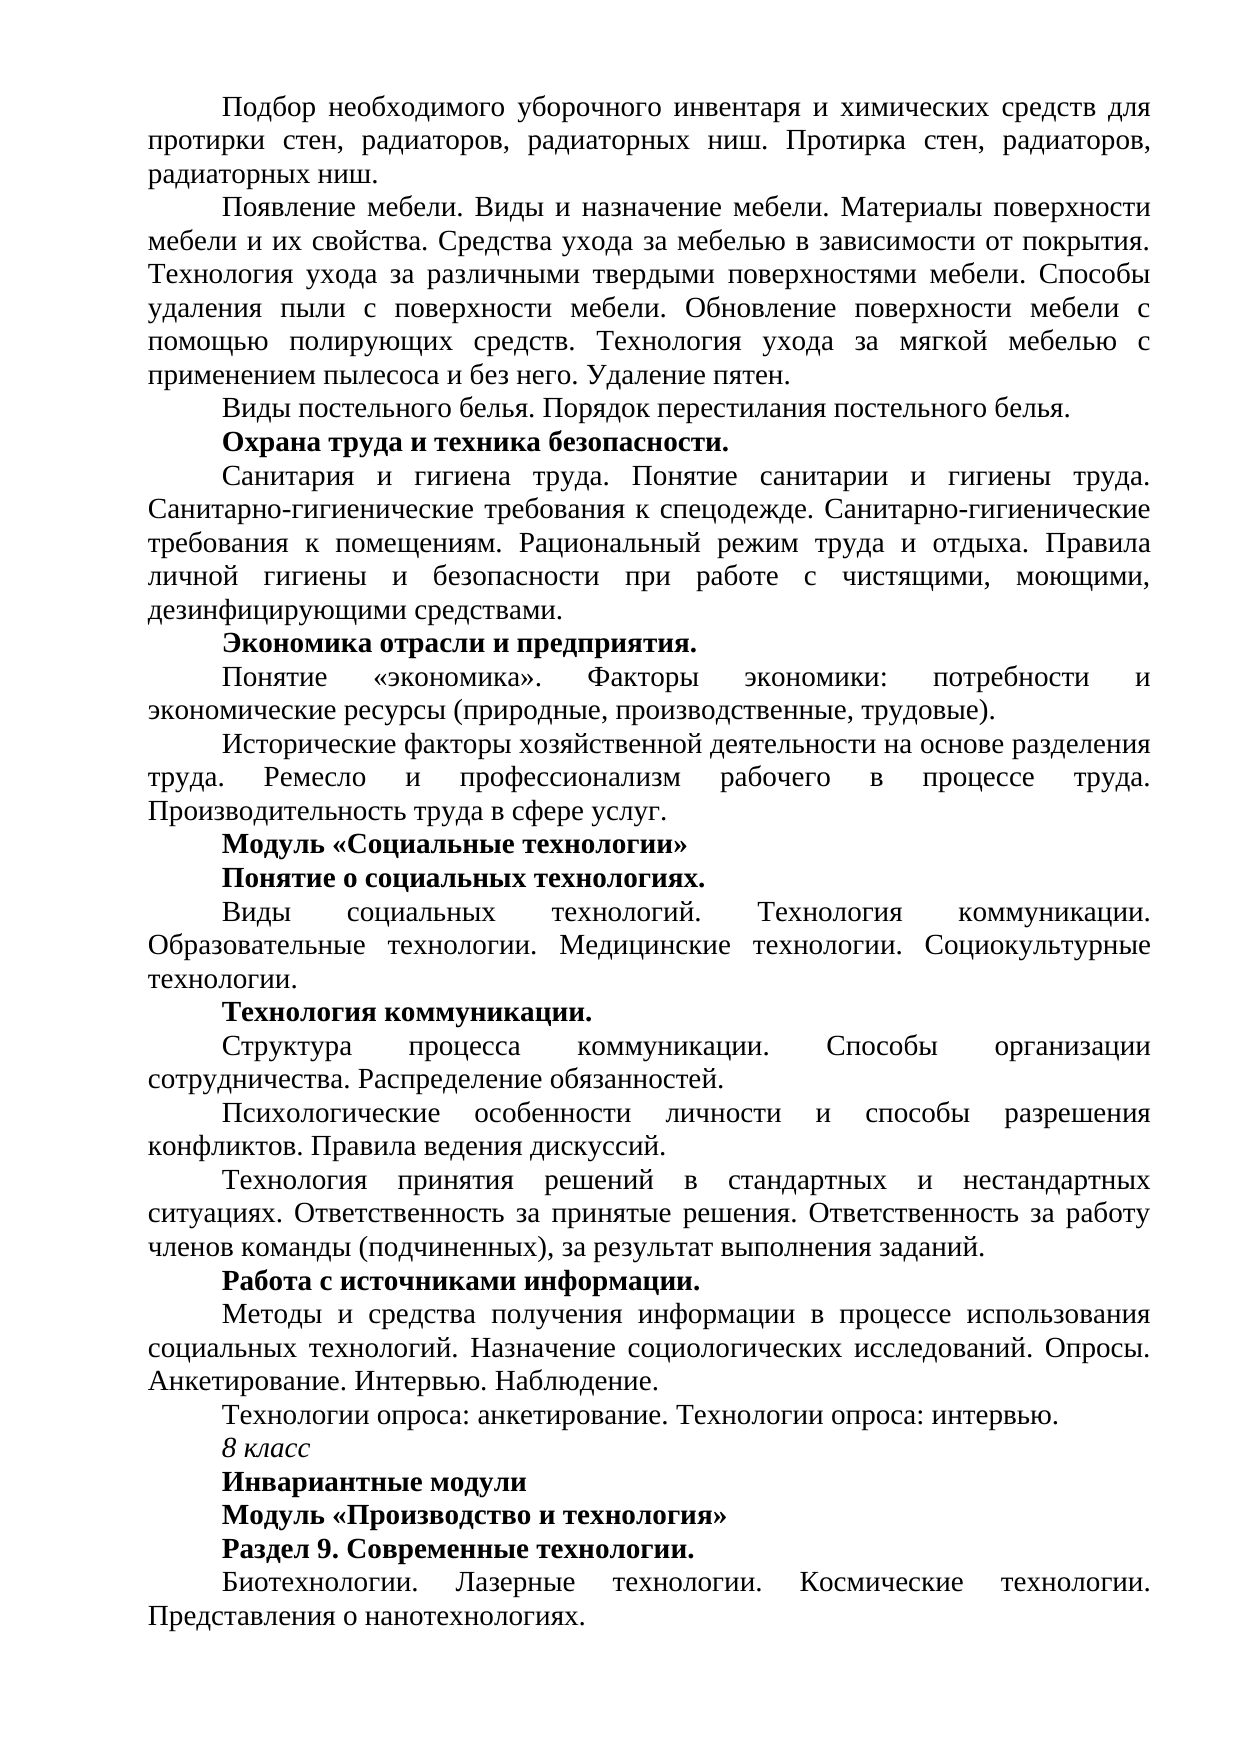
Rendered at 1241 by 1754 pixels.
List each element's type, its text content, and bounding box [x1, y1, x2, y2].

text Технология коммуникации. [148, 994, 1152, 1028]
text Виды постельного белья. Порядок перестилания постельного белья. [148, 391, 1152, 424]
text Технология принятия решений в стандартных и нестандартных ситуациях. Ответственность за принятые решения. Ответственность за работу членов команды (подчиненных), за результат выполнения заданий. [148, 1162, 1152, 1263]
text Санитария и гигиена труда. Понятие санитарии и гигиены труда. Санитарно-гигиенические требования к спецодежде. Санитарно-гигиенические требования к помещениям. Рациональный режим труда и отдыха. Правила личной гигиены и безопасности при работе с чистящими, моющими, дезинфицирующими средствами. [148, 458, 1152, 625]
text Технологии опроса: анкетирование. Технологии опроса: интервью. [148, 1397, 1152, 1430]
text Экономика отрасли и предприятия. [148, 625, 1152, 659]
text Охрана труда и техника безопасности. [148, 424, 1152, 458]
text Появление мебели. Виды и назначение мебели. Материалы поверхности мебели и их свойства. Средства ухода за мебелью в зависимости от покрытия. Технология ухода за различными твердыми поверхностями мебели. Способы удаления пыли с поверхности мебели. Обновление поверхности мебели с помощью полирующих средств. Технология ухода за мягкой мебелью с применением пылесоса и без него. Удаление пятен. [148, 189, 1152, 391]
text Виды социальных технологий. Технология коммуникации. Образовательные технологии. Медицинские технологии. Социокультурные технологии. [148, 894, 1152, 994]
text 8 класс [148, 1430, 1152, 1464]
text Биотехнологии. Лазерные технологии. Космические технологии. Представления о нанотехнологиях. [148, 1564, 1152, 1632]
text Методы и средства получения информации в процессе использования социальных технологий. Назначение социологических исследований. Опросы. Анкетирование. Интервью. Наблюдение. [148, 1296, 1152, 1397]
text Модуль «Социальные технологии» [148, 827, 1152, 860]
text Структура процесса коммуникации. Способы организации сотрудничества. Распределение обязанностей. [148, 1028, 1152, 1095]
text Психологические особенности личности и способы разрешения конфликтов. Правила ведения дискуссий. [148, 1095, 1152, 1162]
text Подбор необходимого уборочного инвентаря и химических средств для протирки стен, радиаторов, радиаторных ниш. Протирка стен, радиаторов, радиаторных ниш. [148, 89, 1152, 189]
text Понятие о социальных технологиях. [148, 860, 1152, 894]
text Инвариантные модули [148, 1464, 1152, 1497]
text Работа с источниками информации. [148, 1263, 1152, 1296]
text Раздел 9. Современные технологии. [148, 1531, 1152, 1564]
text Модуль «Производство и технология» [148, 1497, 1152, 1531]
text Исторические факторы хозяйственной деятельности на основе разделения труда. Ремесло и профессионализм рабочего в процессе труда. Производительность труда в сфере услуг. [148, 726, 1152, 827]
text Понятие «экономика». Факторы экономики: потребности и экономические ресурсы (природные, производственные, трудовые). [148, 659, 1152, 726]
